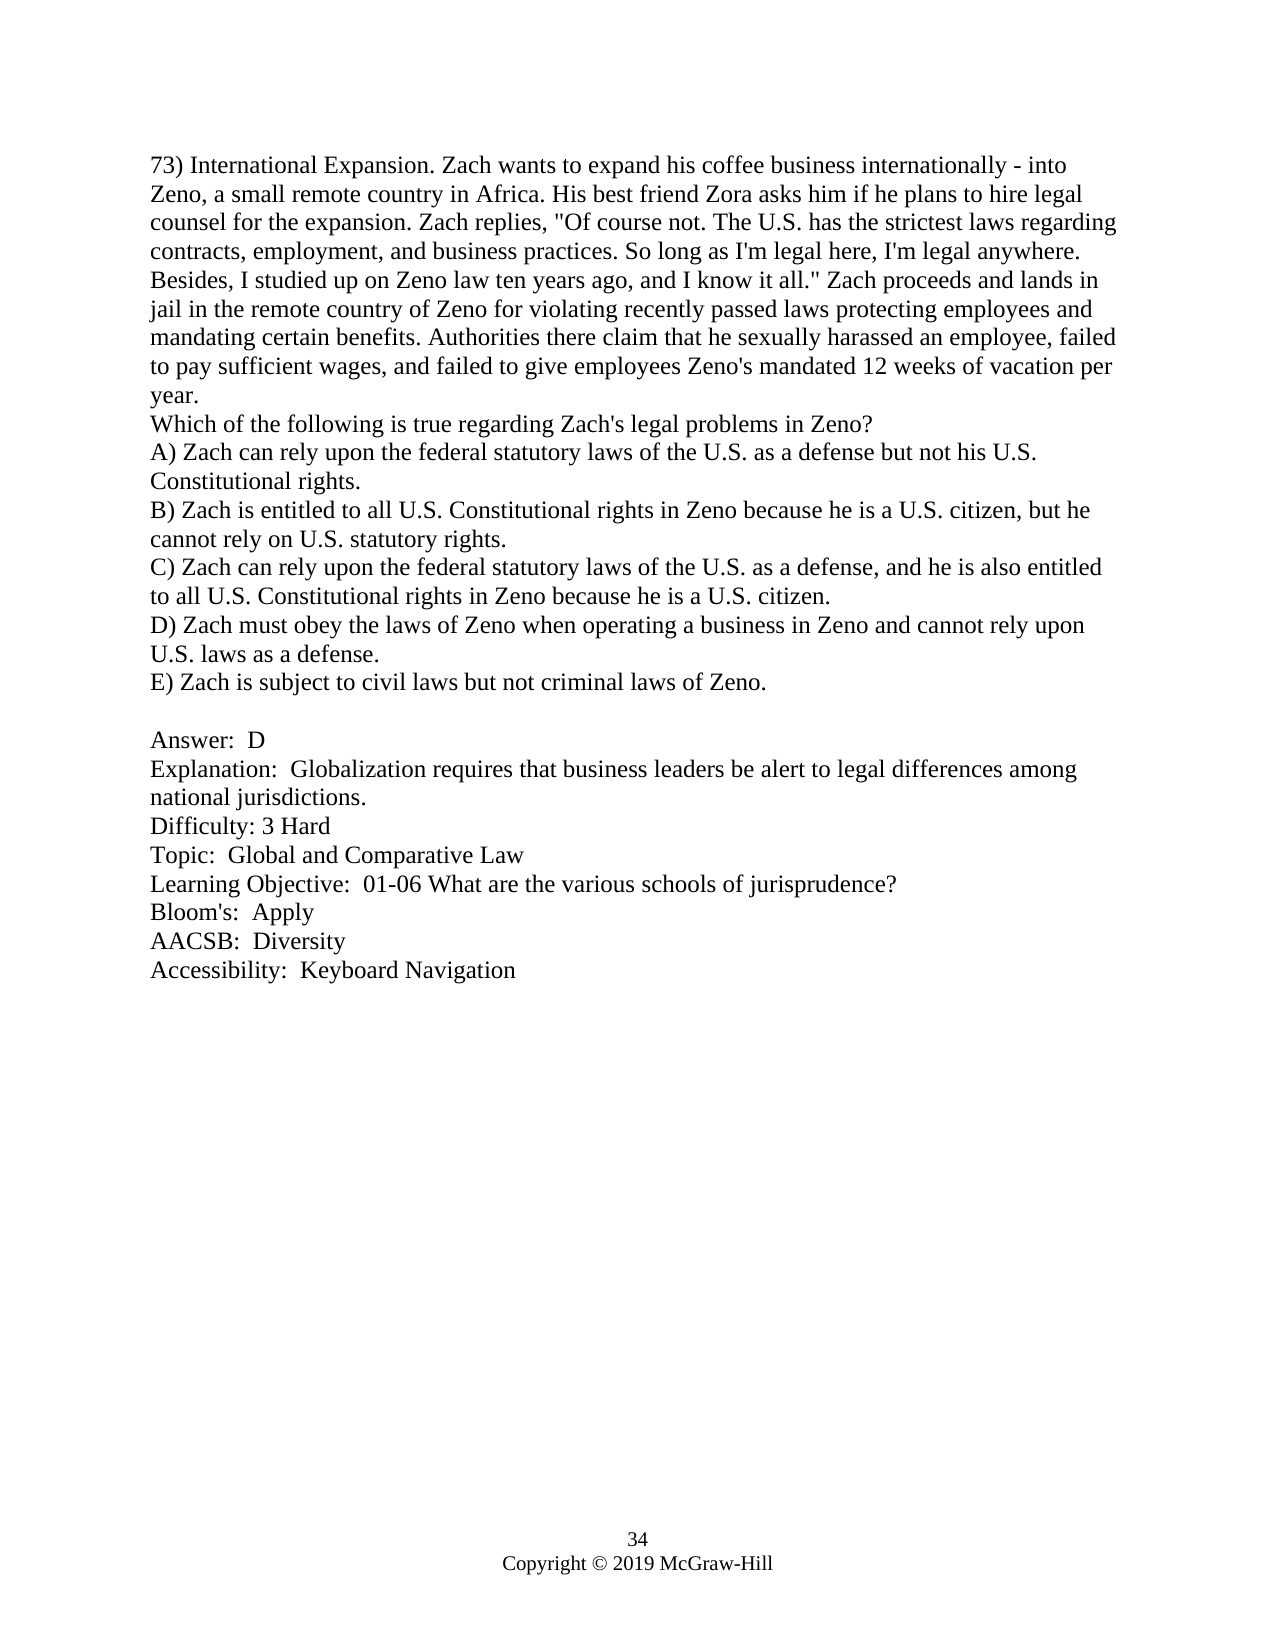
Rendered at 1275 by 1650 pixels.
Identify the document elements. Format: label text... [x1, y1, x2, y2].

text C) Zach can rely upon the federal statutory laws of the U.S. as a defense, and he is also entitled to all U.S. Constitutional rights in Zeno because he is a U.S. citizen. [150, 552, 1125, 610]
text AACSB: Diversity [150, 926, 1125, 955]
text Accessibility: Keyboard Navigation [150, 955, 1125, 984]
text A) Zach can rely upon the federal statutory laws of the U.S. as a defense but not his U.S. Constitutional rights. [150, 437, 1125, 495]
text B) Zach is entitled to all U.S. Constitutional rights in Zeno because he is a U.S. citizen, but he cannot rely on U.S. statutory rights. [150, 495, 1125, 552]
text Explanation: Globalization requires that business leaders be alert to legal differences among national jurisdictions. [150, 754, 1125, 811]
text Which of the following is true regarding Zach's legal problems in Zeno? [150, 409, 1125, 437]
text E) Zach is subject to civil laws but not criminal laws of Zeno. [150, 667, 1125, 696]
text 73) International Expansion. Zach wants to expand his coffee business internationally - into Zeno, a small remote country in Africa. His best friend Zora asks him if he plans to hire legal counsel for the expansion. Zach replies, "Of course not. The U.S. has the strictest laws regarding contracts, employment, and business practices. So long as I'm legal here, I'm legal anywhere. Besides, I studied up on Zeno law ten years ago, and I know it all." Zach proceeds and lands in jail in the remote country of Zeno for violating recently passed laws protecting employees and mandating certain benefits. Authorities there claim that he sexually harassed an employee, failed to pay sufficient wages, and failed to give employees Zeno's mandated 12 weeks of vacation per year. [150, 150, 1125, 409]
text Answer: D [150, 725, 1125, 754]
text Difficulty: 3 Hard [150, 811, 1125, 840]
text Learning Objective: 01-06 What are the various schools of jurisprudence? [150, 869, 1125, 897]
text Bloom's: Apply [150, 897, 1125, 926]
text Topic: Global and Comparative Law [150, 840, 1125, 869]
text D) Zach must obey the laws of Zeno when operating a business in Zeno and cannot rely upon U.S. laws as a defense. [150, 610, 1125, 667]
